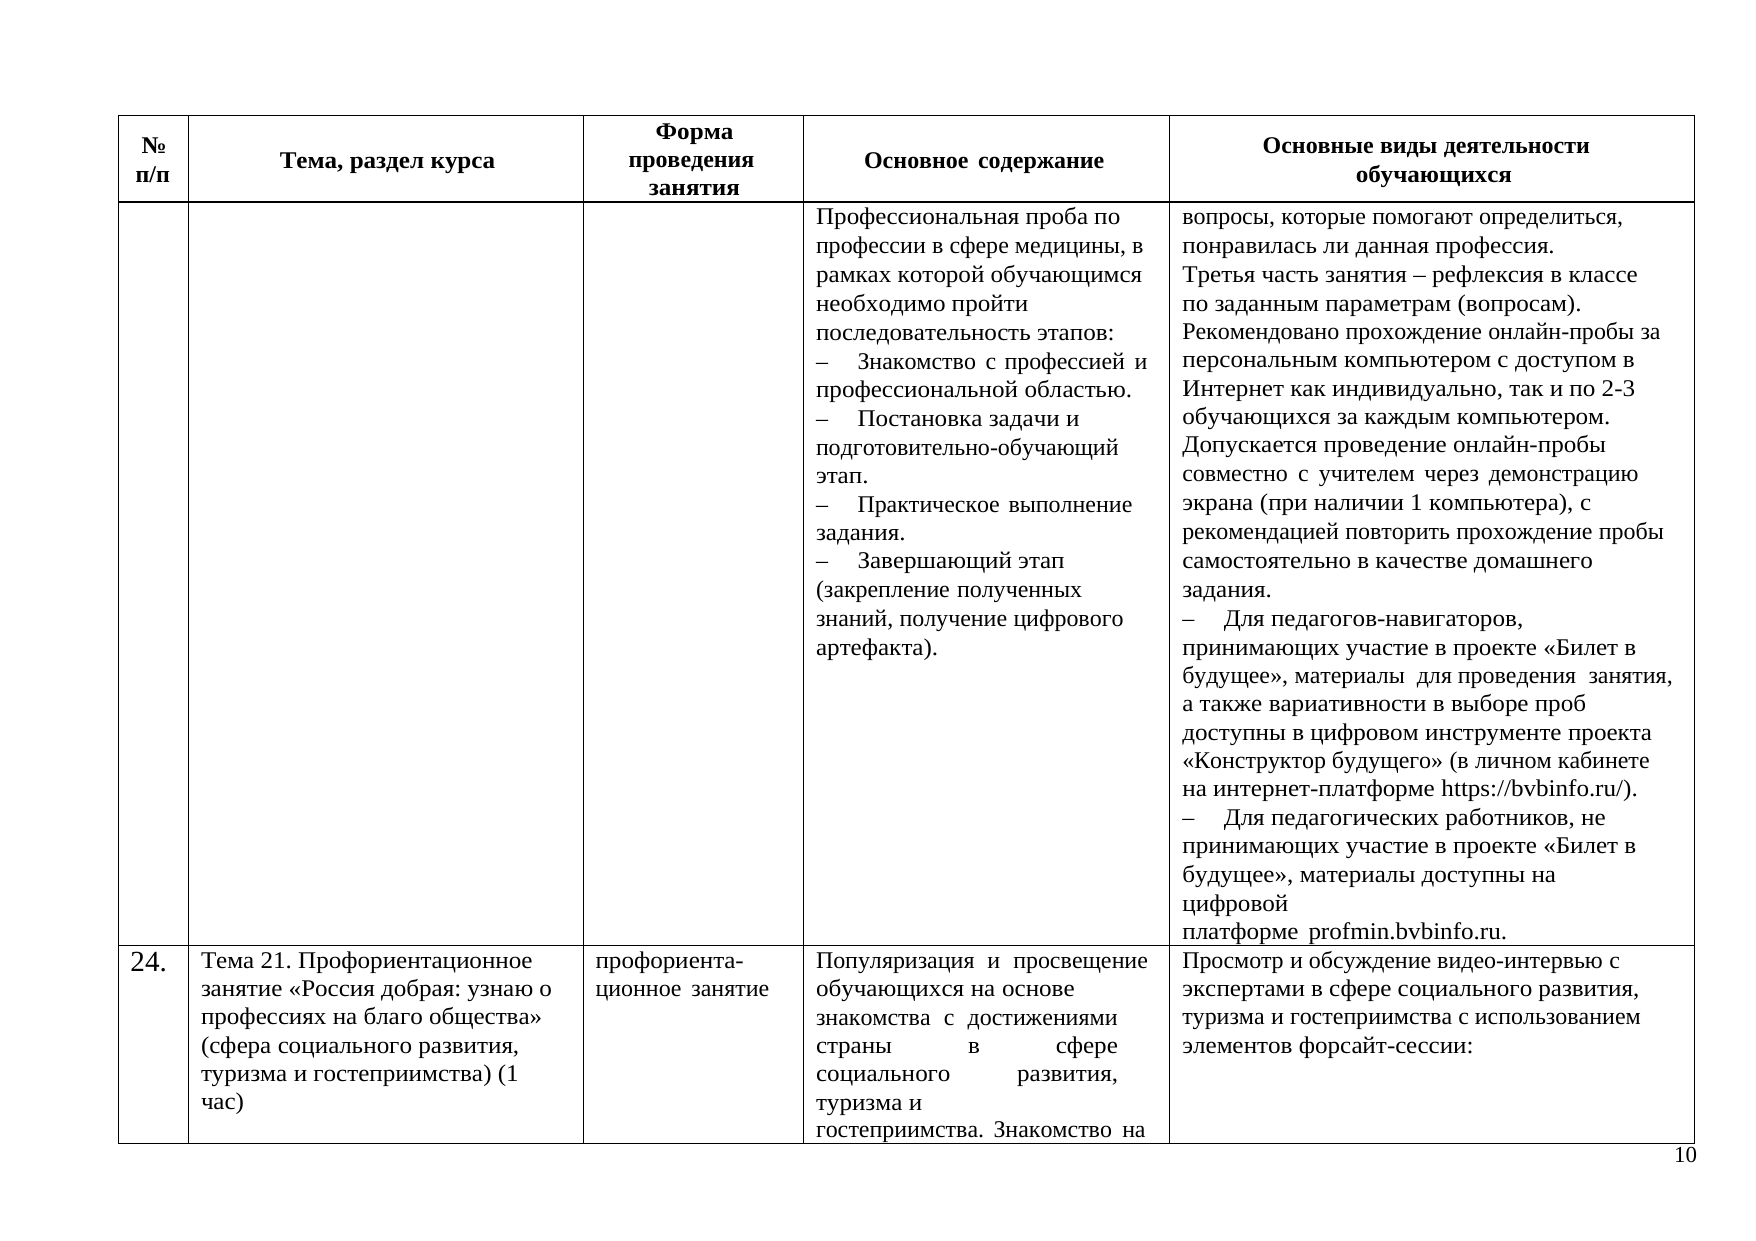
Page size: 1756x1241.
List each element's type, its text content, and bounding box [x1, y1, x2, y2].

table_cell вопросы, которые помогают определиться, понравилась ли данная профессия. Третья часть занятия – рефлексия в классе по заданным параметрам (вопросам). Рекомендовано прохождение онлайн-пробы за персональным компьютером с доступом в Интернет как индивидуально, так и по 2-3 обучающихся за каждым компьютером. Допускается проведение онлайн-пробы совместно с учителем через демонстрацию экрана (при наличии 1 компьютера), с рекомендацией повторить прохождение пробы самостоятельно в качестве домашнего задания. Для педагогов-навигаторов, принимающих участие в проекте «Билет в будущее», материалы для проведения занятия, а также вариативности в выборе проб доступны в цифровом инструменте проекта «Конструктор будущего» (в личном кабинете на интернет-платформе https://bvbinfo.ru/). Для педагогических работников, не принимающих участие в проекте «Билет в будущее», материалы доступны на цифровой платформе profmin.bvbinfo.ru. [1170, 203, 1694, 945]
table_header № п/п [119, 116, 188, 201]
table_cell Популяризация и просвещение обучающихся на основе знакомства с достижениями страны в сфере социального развития, туризма и гостеприимства. Знакомство на [804, 946, 1169, 1143]
table_cell профориента- ционное занятие [584, 946, 803, 1143]
table_header Тема, раздел курса [189, 116, 583, 201]
table_header Основное содержание [804, 116, 1169, 201]
table_cell [119, 203, 188, 945]
table_cell [189, 203, 583, 945]
table_cell 24. [119, 946, 188, 1143]
table_cell Просмотр и обсуждение видео-интервью с экспертами в сфере социального развития, туризма и гостеприимства с использованием элементов форсайт-сессии: [1170, 946, 1694, 1143]
table_header Форма проведения занятия [584, 116, 803, 201]
table_cell Тема 21. Профориентационное занятие «Россия добрая: узнаю о профессиях на благо общества» (сфера социального развития, туризма и гостеприимства) (1 час) [189, 946, 583, 1143]
table_cell Профессиональная проба по профессии в сфере медицины, в рамках которой обучающимся необходимо пройти последовательность этапов: Знакомство с профессией и профессиональной областью. Постановка задачи и подготовительно-обучающий этап. Практическое выполнение задания. Завершающий этап (закрепление полученных знаний, получение цифрового артефакта). [804, 203, 1169, 945]
table_header Основные виды деятельности обучающихся [1170, 116, 1694, 201]
table_cell [584, 203, 803, 945]
